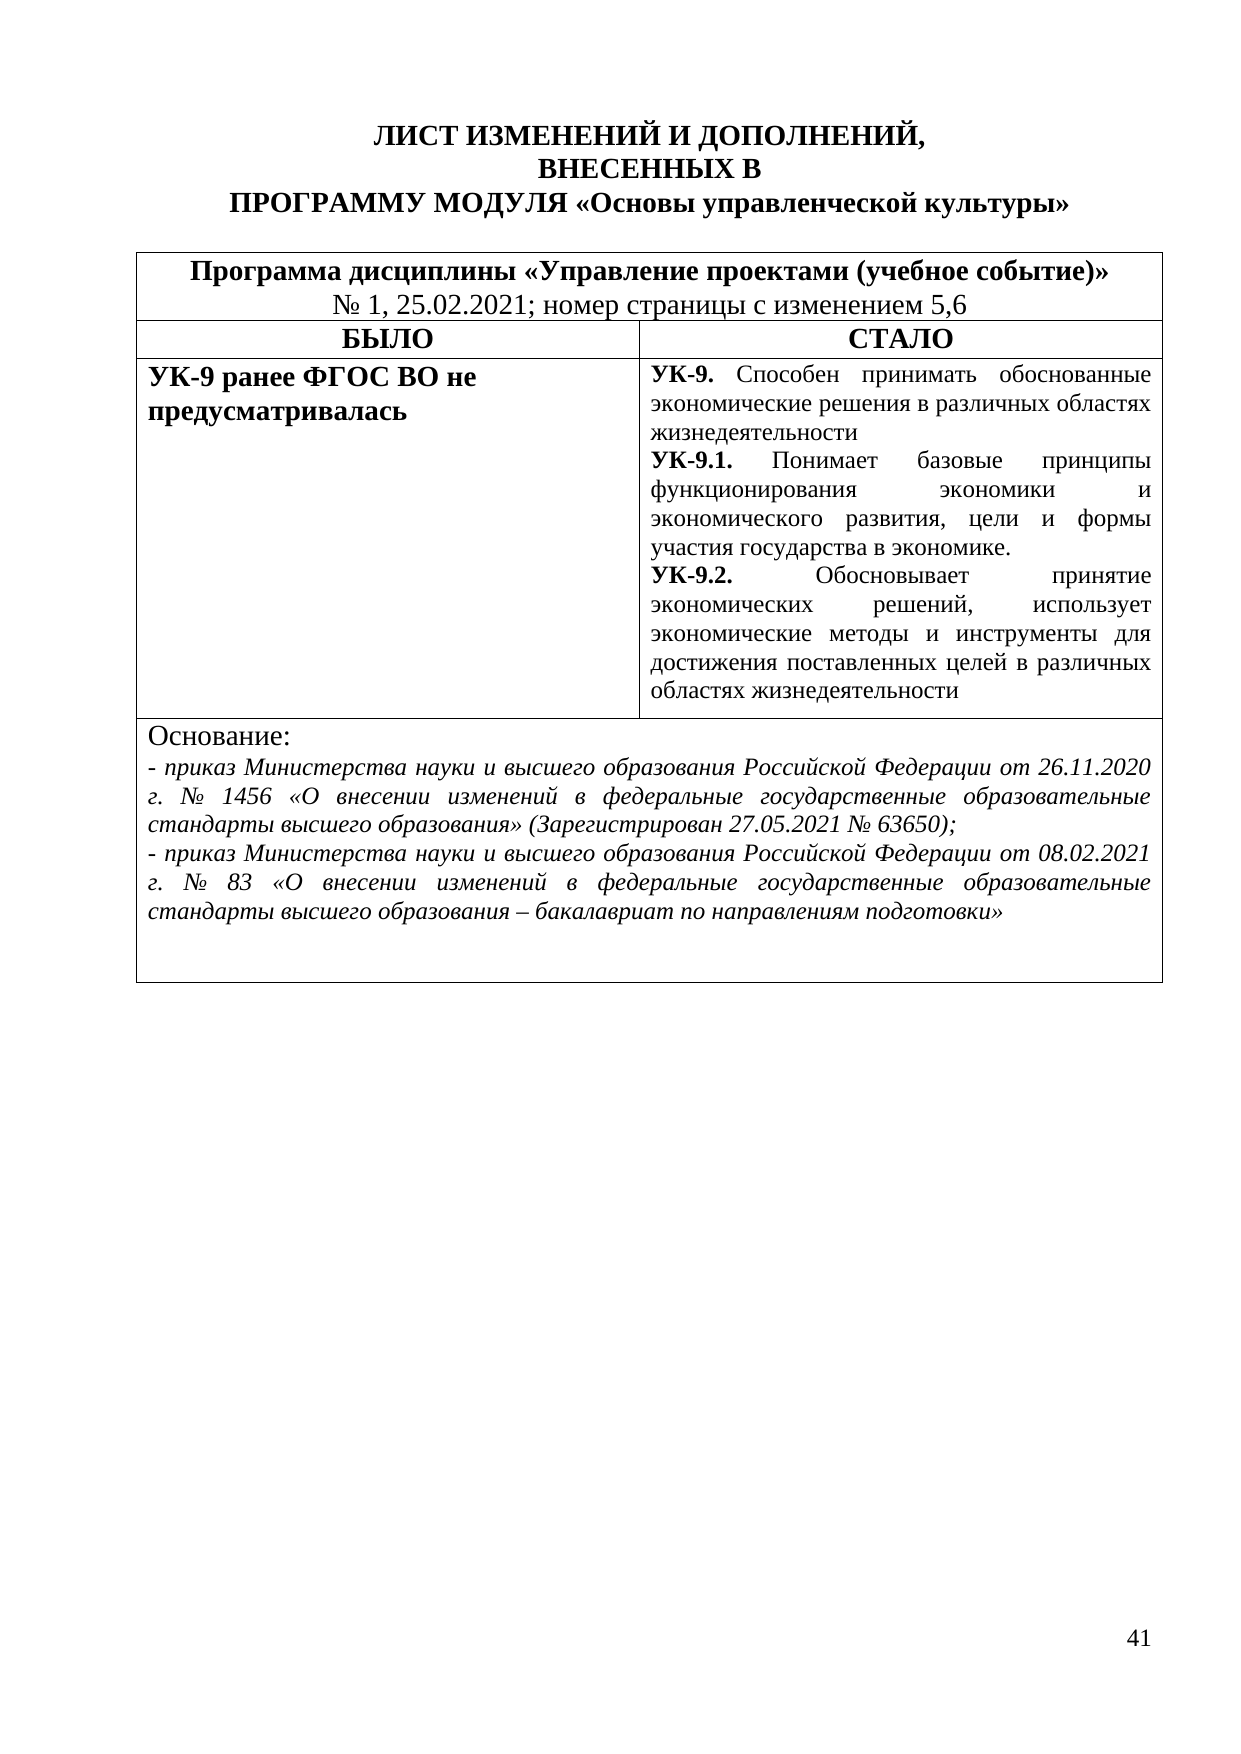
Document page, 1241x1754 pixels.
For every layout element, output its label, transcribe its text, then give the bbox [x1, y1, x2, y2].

table_cell СТАЛО [640, 321, 1162, 358]
text ПРОГРАММУ МОДУЛЯ «Основы управленческой культуры» [148, 185, 1152, 219]
table_cell БЫЛО [137, 321, 639, 358]
table_cell УК-9. Способен принимать обоснованные экономические решения в различных областях жизнедеятельности УК-9.1. Понимает базовые принципы функционирования экономики и экономического развития, цели и формы участия государства в экономике. УК-9.2. Обосновывает принятие экономических решений, использует экономические методы и инструменты для достижения поставленных целей в различных областях жизнедеятельности [640, 359, 1162, 717]
table_cell Основание: - приказ Министерства науки и высшего образования Российской Федерации от 26.11.2020 г. № 1456 «О внесении изменений в федеральные государственные образовательные стандарты высшего образования» (Зарегистрирован 27.05.2021 № 63650); - приказ Министерства науки и высшего образования Российской Федерации от 08.02.2021 г. № 83 «О внесении изменений в федеральные государственные образовательные стандарты высшего образования – бакалавриат по направлениям подготовки» [137, 719, 1162, 982]
table_cell УК-9 ранее ФГОС ВО не предусматривалась [137, 359, 639, 717]
text ЛИСТ ИЗМЕНЕНИЙ И ДОПОЛНЕНИЙ, [148, 118, 1152, 152]
table_header Программа дисциплины «Управление проектами (учебное событие)» № 1, 25.02.2021; номер страницы с изменением 5,6 [137, 253, 1162, 320]
text ВНЕСЕННЫХ В [148, 152, 1152, 185]
